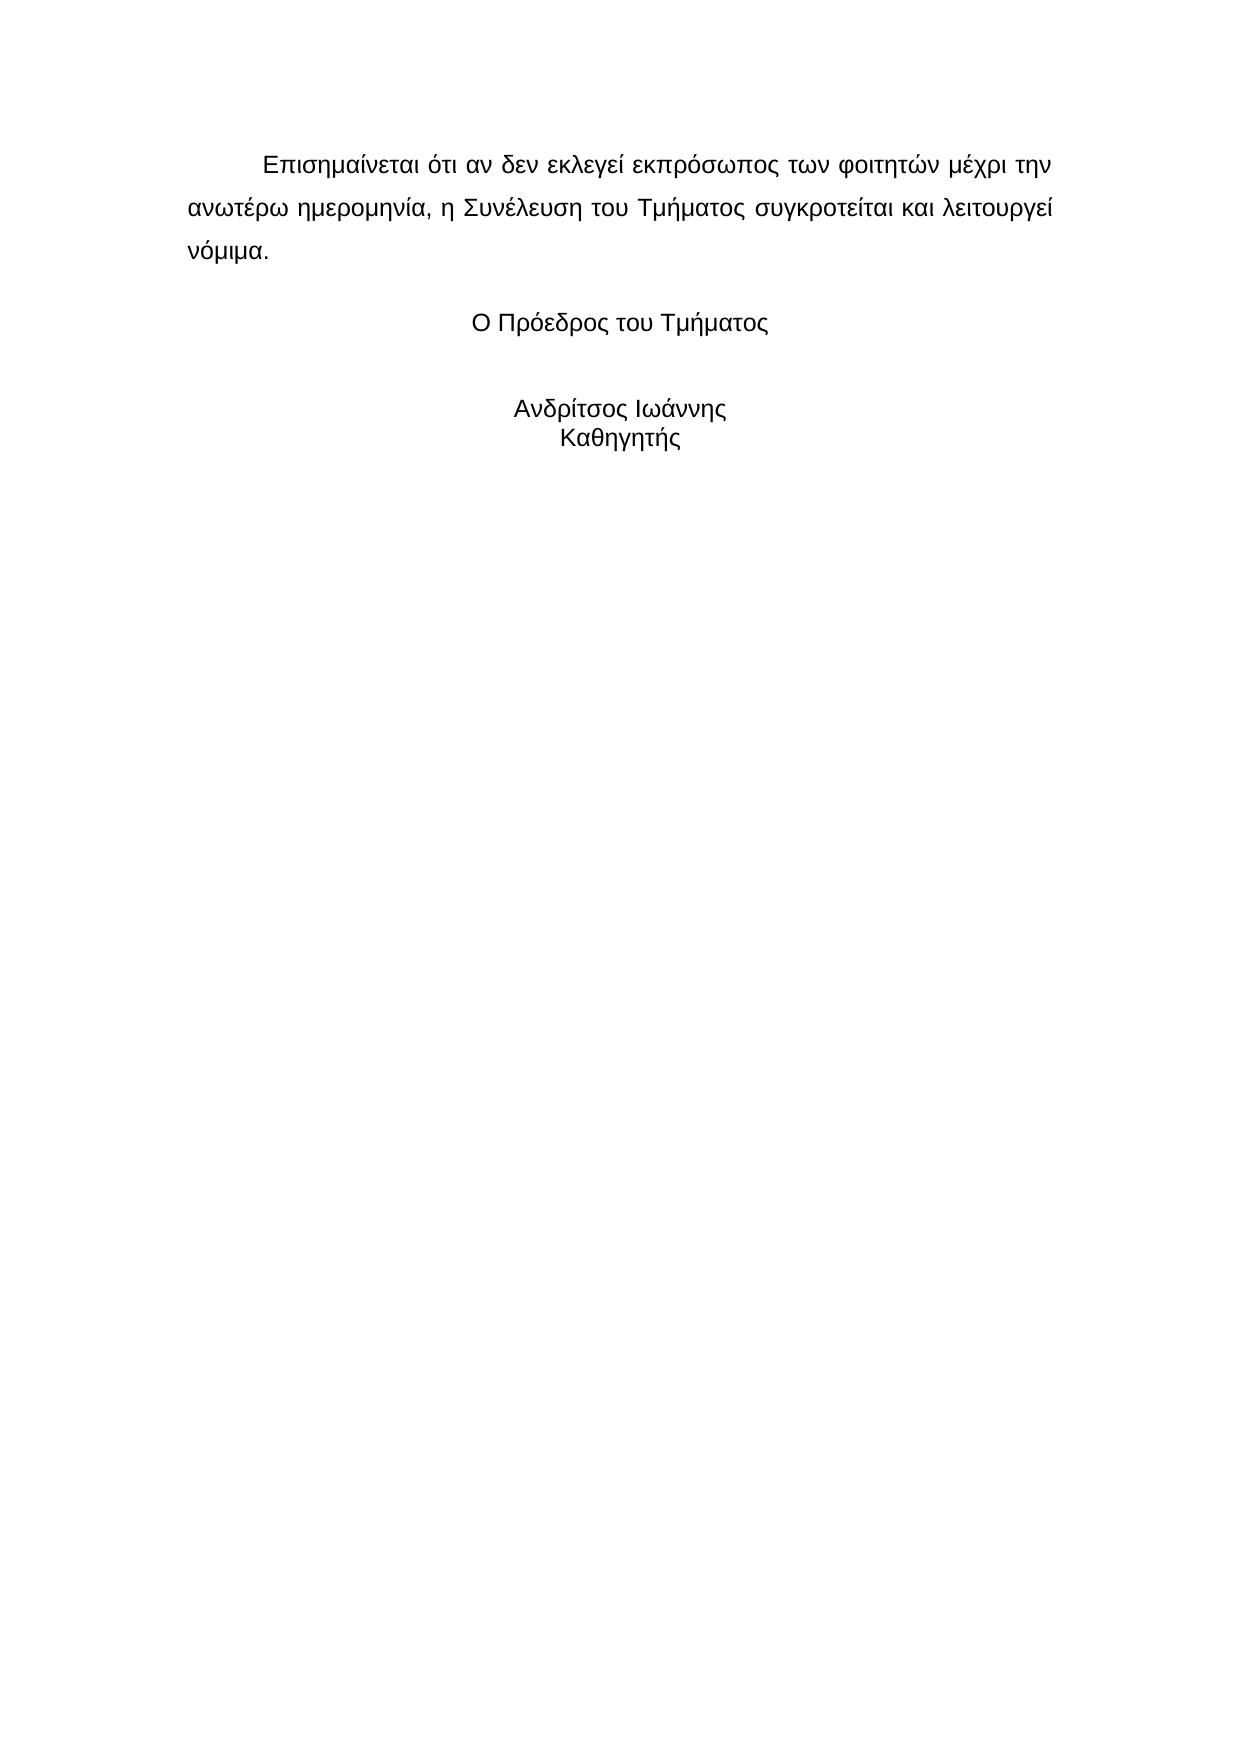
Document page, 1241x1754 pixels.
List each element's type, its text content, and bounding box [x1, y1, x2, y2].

text Ανδρίτσος Ιωάννης [187, 394, 1053, 423]
text O Πρόεδρος του Τμήματος [187, 308, 1053, 337]
text Καθηγητής [187, 423, 1053, 452]
text Επισημαίνεται ότι αν δεν εκλεγεί εκπρόσωπος των φοιτητών μέχρι την ανωτέρω ημερομηνία, η Συνέλευση του Τμήματος συγκροτείται και λειτουργεί νόμιμα. [187, 150, 1053, 265]
